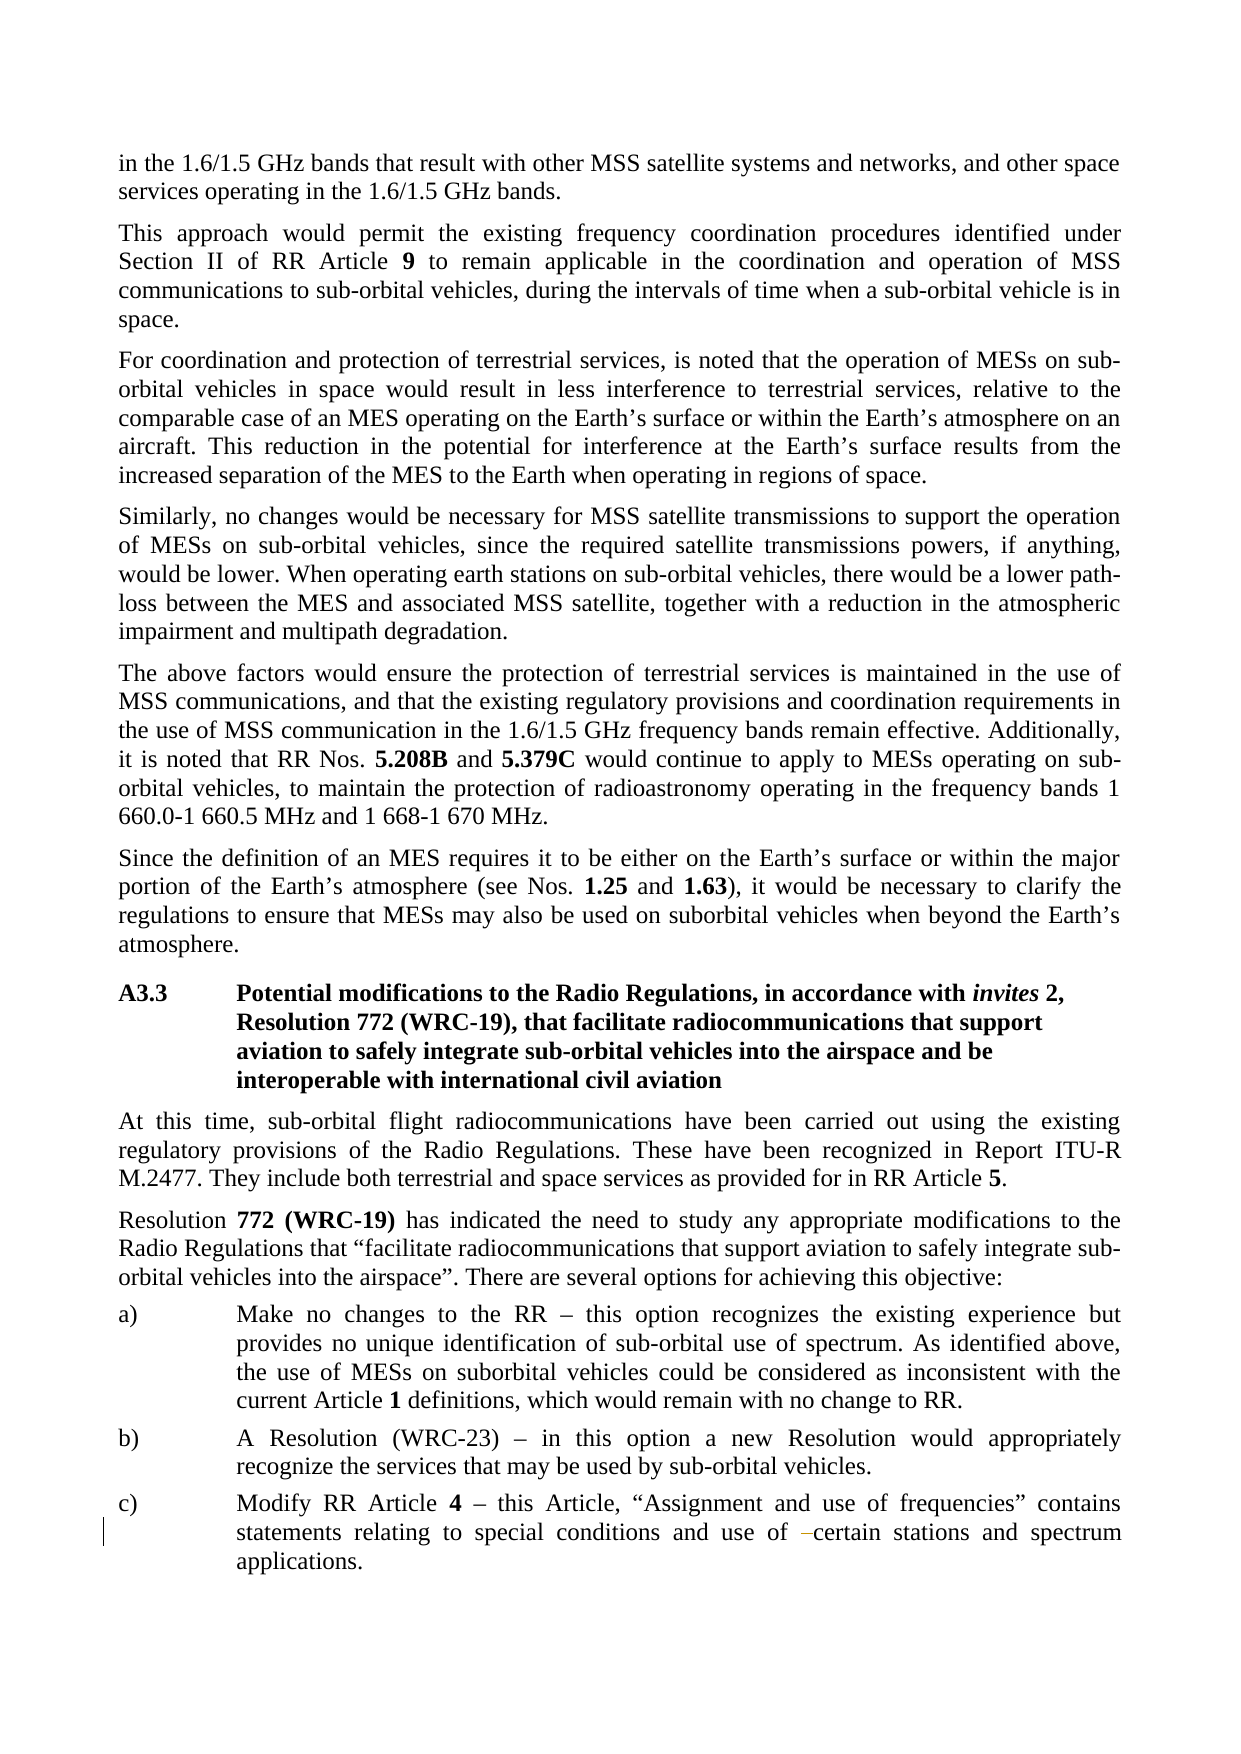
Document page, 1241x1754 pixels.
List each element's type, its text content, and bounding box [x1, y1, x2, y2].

text This approach would permit the existing frequency coordination procedures identified under Section II of RR Article 9 to remain applicable in the coordination and operation of MSS communications to sub-orbital vehicles, during the intervals of time when a sub-orbital vehicle is in space. [118, 218, 1122, 333]
text Similarly, no changes would be necessary for MSS satellite transmissions to support the operation of MESs on sub-orbital vehicles, since the required satellite transmissions powers, if anything, would be lower. When operating earth stations on sub-orbital vehicles, there would be a lower path-loss between the MES and associated MSS satellite, together with a reduction in the atmospheric impairment and multipath degradation. [118, 501, 1122, 645]
text b) A Resolution (WRC-23) – in this option a new Resolution would appropriately recognize the services that may be used by sub-orbital vehicles. [118, 1423, 1122, 1480]
text For coordination and protection of terrestrial services, is noted that the operation of MESs on sub-orbital vehicles in space would result in less interference to terrestrial services, relative to the comparable case of an MES operating on the Earth’s surface or within the Earth’s atmosphere on an aircraft. This reduction in the potential for interference at the Earth’s surface results from the increased separation of the MES to the Earth when operating in regions of space. [118, 345, 1122, 489]
text c) Modify RR Article 4 – this Article, “Assignment and use of frequencies” contains statements relating to special conditions and use of certain stations and spectrum applications. [118, 1488, 1122, 1575]
text At this time, sub-orbital flight radiocommunications have been carried out using the existing regulatory provisions of the Radio Regulations. These have been recognized in Report ITU-R M.2477. They include both terrestrial and space services as provided for in RR Article 5. [118, 1106, 1122, 1192]
text The above factors would ensure the protection of terrestrial services is maintained in the use of MSS communications, and that the existing regulatory provisions and coordination requirements in the use of MSS communication in the 1.6/1.5 GHz frequency bands remain effective. Additionally, it is noted that RR Nos. 5.208B and 5.379C would continue to apply to MESs operating on sub-orbital vehicles, to maintain the protection of radioastronomy operating in the frequency bands 1 660.0-1 660.5 MHz and 1 668-1 670 MHz. [118, 658, 1122, 830]
subtitle A3.3 Potential modifications to the Radio Regulations, in accordance with invites 2, Resolution 772 (WRC-19), that facilitate radiocommunications that support aviation to safely integrate sub-orbital vehicles into the airspace and be interoperable with international civil aviation [118, 978, 1122, 1093]
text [118, 148, 1122, 205]
text Resolution 772 (WRC-19) has indicated the need to study any appropriate modifications to the Radio Regulations that “facilitate radiocommunications that support aviation to safely integrate sub-orbital vehicles into the airspace”. There are several options for achieving this objective: [118, 1205, 1122, 1291]
text Since the definition of an MES requires it to be either on the Earth’s surface or within the major portion of the Earth’s atmosphere (see Nos. 1.25 and 1.63), it would be necessary to clarify the regulations to ensure that MESs may also be used on suborbital vehicles when beyond the Earth’s atmosphere. [118, 843, 1122, 958]
text a) Make no changes to the RR – this option recognizes the existing experience but provides no unique identification of sub-orbital use of spectrum. As identified above, the use of MESs on suborbital vehicles could be considered as inconsistent with the current Article 1 definitions, which would remain with no change to RR. [118, 1299, 1122, 1414]
